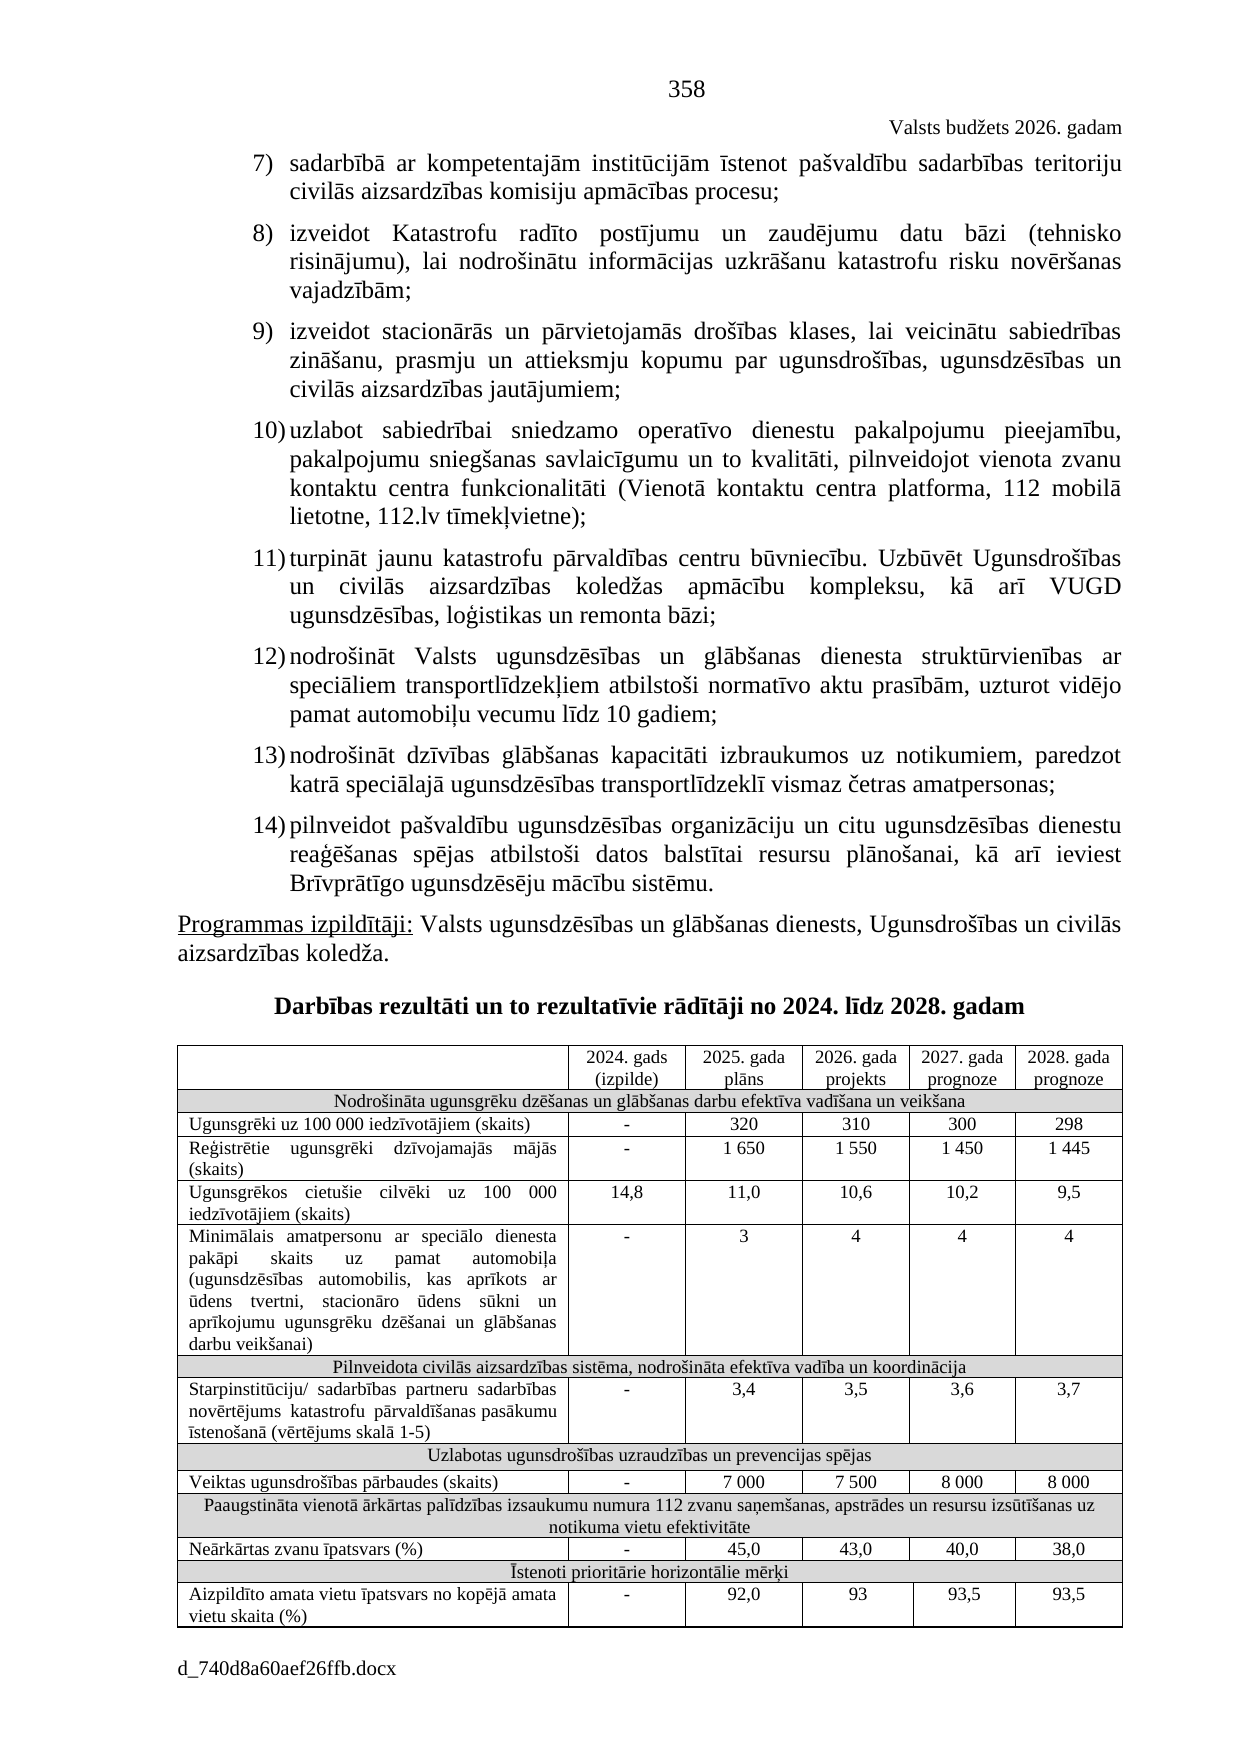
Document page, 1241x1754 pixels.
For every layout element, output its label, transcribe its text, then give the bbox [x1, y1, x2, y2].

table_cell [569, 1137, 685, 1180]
text Darbības rezultāti un to rezultatīvie rādītāji no 2024. līdz 2028. gadam [177, 991, 1122, 1020]
list izveidot stacionārās un pārvietojamās drošības klases, lai veicinātu sabiedrības zināšanu, prasmju un attieksmju kopumu par ugunsdrošības, ugunsdzēsības un civilās aizsardzības jautājumiem; [252, 316, 1122, 403]
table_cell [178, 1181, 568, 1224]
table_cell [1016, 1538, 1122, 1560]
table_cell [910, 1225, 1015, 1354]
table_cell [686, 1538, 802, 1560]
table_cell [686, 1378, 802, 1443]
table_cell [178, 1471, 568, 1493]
list nodrošināt Valsts ugunsdzēsības un glābšanas dienesta struktūrvienības ar speciāliem transportlīdzekļiem atbilstoši normatīvo aktu prasībām, uzturot vidējo pamat automobiļu vecumu līdz 10 gadiem; [252, 641, 1122, 728]
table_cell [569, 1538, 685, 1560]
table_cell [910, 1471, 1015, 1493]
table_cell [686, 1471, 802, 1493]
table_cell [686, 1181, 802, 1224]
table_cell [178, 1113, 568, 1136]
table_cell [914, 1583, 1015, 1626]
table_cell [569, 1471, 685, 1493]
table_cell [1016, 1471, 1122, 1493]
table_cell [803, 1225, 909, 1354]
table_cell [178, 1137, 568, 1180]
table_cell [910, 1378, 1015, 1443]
list uzlabot sabiedrībai sniedzamo operatīvo dienestu pakalpojumu pieejamību, pakalpojumu sniegšanas savlaicīgumu un to kvalitāti, pilnveidojot vienota zvanu kontaktu centra funkcionalitāti (Vienotā kontaktu centra platforma, 112 mobilā lietotne, 112.lv tīmekļvietne); [252, 415, 1122, 530]
list sadarbībā ar kompetentajām institūcijām īstenot pašvaldību sadarbības teritoriju civilās aizsardzības komisiju apmācības procesu; [252, 148, 1122, 205]
text Programmas izpildītāji: Valsts ugunsdzēsības un glābšanas dienests, Ugunsdrošības un civilās aizsardzības koledža. [177, 909, 1122, 966]
list pilnveidot pašvaldību ugunsdzēsības organizāciju un citu ugunsdzēsības dienestu reaģēšanas spējas atbilstoši datos balstītai resursu plānošanai, kā arī ieviest Brīvprātīgo ugunsdzēsēju mācību sistēmu. [252, 810, 1122, 896]
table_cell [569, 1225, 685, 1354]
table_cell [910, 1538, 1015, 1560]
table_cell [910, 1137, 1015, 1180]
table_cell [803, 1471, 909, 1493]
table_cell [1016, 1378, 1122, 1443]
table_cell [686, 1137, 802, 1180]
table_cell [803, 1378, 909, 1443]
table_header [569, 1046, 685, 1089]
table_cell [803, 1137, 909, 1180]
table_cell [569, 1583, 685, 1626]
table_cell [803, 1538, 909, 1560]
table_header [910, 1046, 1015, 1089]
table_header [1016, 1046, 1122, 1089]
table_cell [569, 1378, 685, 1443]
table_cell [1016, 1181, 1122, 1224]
list izveidot Katastrofu radīto postījumu un zaudējumu datu bāzi (tehnisko risinājumu), lai nodrošinātu informācijas uzkrāšanu katastrofu risku novēršanas vajadzībām; [252, 218, 1122, 304]
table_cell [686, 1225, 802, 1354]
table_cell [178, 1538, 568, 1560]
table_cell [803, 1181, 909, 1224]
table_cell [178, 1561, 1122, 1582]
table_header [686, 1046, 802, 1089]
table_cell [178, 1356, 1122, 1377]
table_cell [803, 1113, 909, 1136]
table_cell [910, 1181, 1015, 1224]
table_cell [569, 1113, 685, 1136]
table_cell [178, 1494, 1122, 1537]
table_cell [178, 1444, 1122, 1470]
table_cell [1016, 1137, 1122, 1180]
list nodrošināt dzīvības glābšanas kapacitāti izbraukumos uz notikumiem, paredzot katrā speciālajā ugunsdzēsības transportlīdzeklī vismaz četras amatpersonas; [252, 740, 1122, 798]
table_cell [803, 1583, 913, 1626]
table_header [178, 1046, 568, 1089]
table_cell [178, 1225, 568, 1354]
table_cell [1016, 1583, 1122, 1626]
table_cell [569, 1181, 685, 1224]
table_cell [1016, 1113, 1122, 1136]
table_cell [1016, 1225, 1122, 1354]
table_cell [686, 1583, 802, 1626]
list turpināt jaunu katastrofu pārvaldības centru būvniecību. Uzbūvēt Ugunsdrošības un civilās aizsardzības koledžas apmācību kompleksu, kā arī VUGD ugunsdzēsības, loģistikas un remonta bāzi; [252, 543, 1122, 629]
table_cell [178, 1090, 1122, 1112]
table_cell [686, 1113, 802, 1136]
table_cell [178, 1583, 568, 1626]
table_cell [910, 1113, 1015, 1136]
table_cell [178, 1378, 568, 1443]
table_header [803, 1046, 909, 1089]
